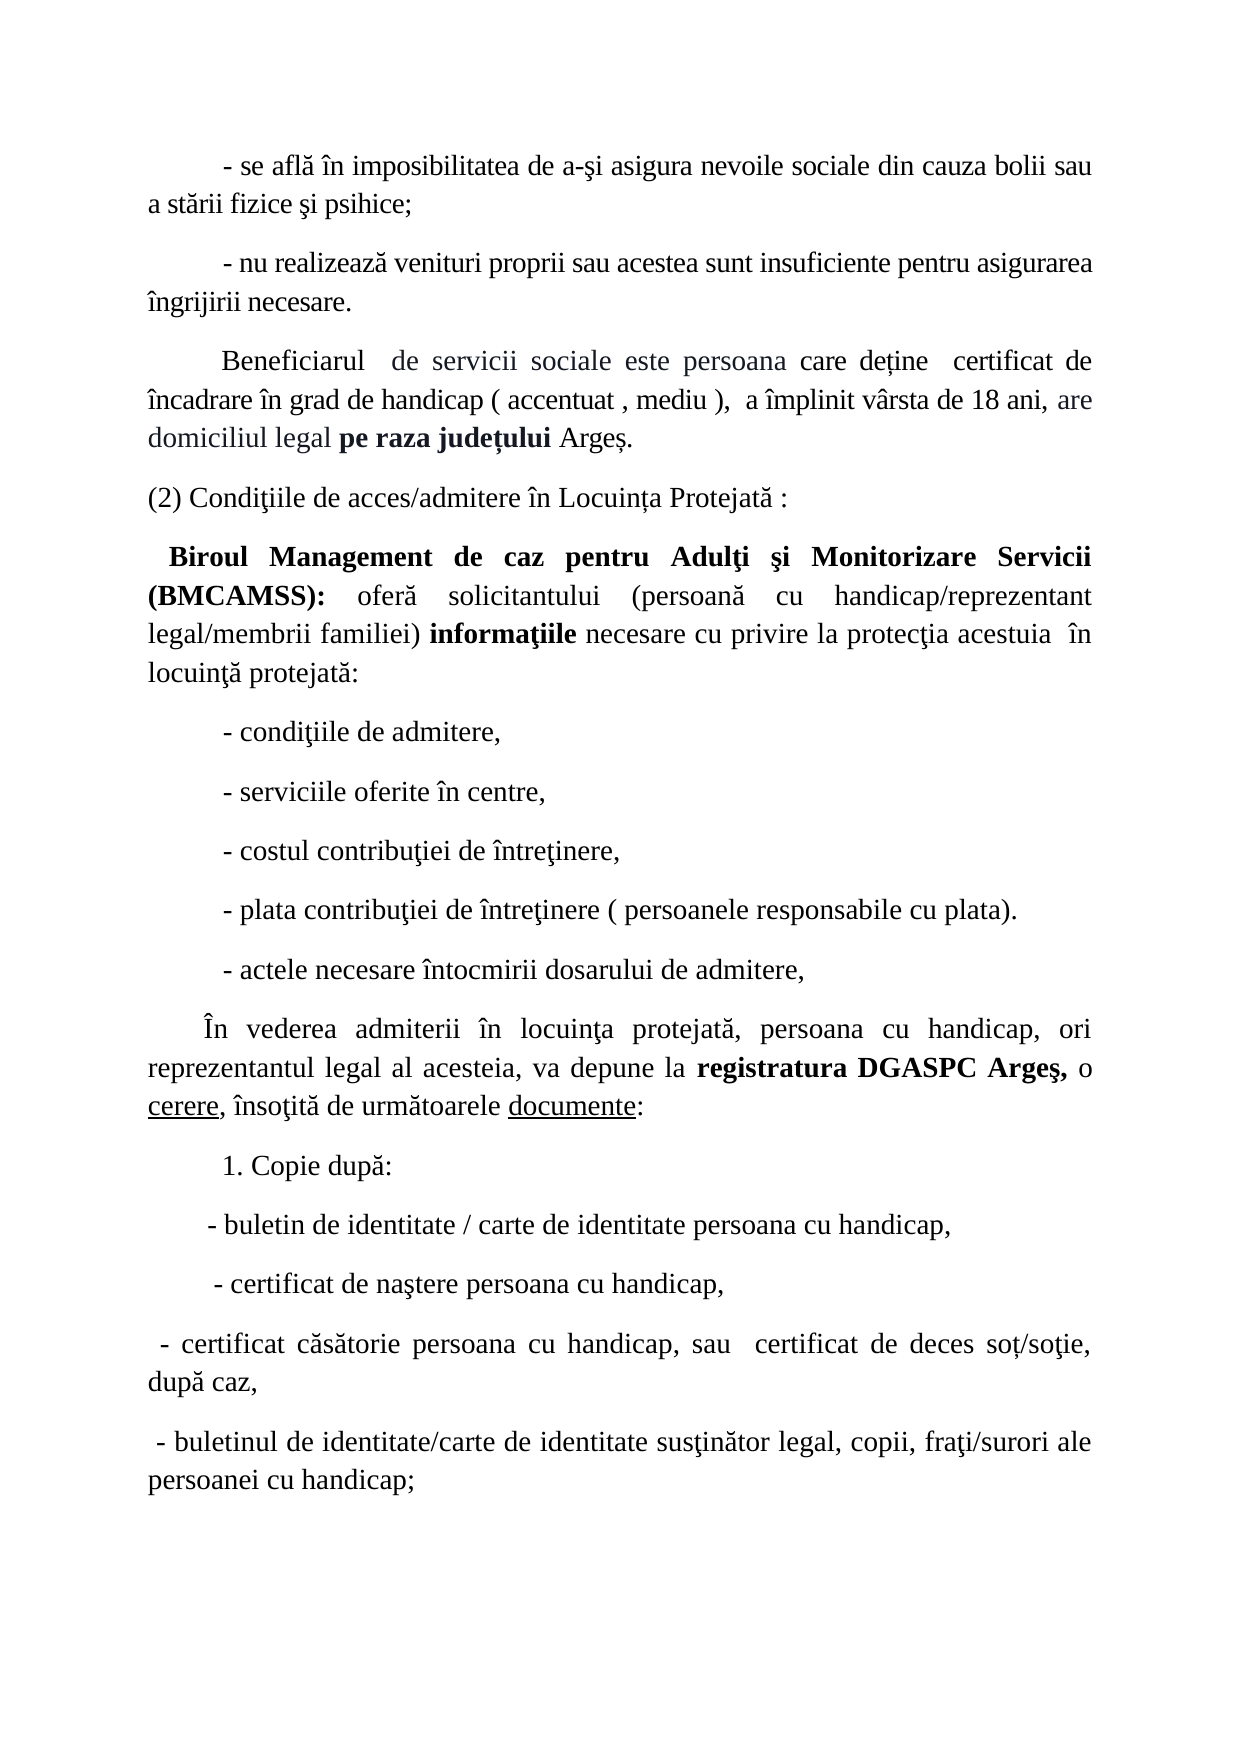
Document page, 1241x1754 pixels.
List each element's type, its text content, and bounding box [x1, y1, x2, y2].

text Beneficiarul de servicii sociale este persoana care deține certificat de încadrare în grad de handicap ( accentuat , mediu ), a împlinit vârsta de 18 ani, are domiciliul legal pe raza județului Argeș. [148, 343, 1093, 454]
text (2) Condiţiile de acces/admitere în Locuința Protejată : [148, 480, 1093, 513]
text În vederea admiterii în locuinţa protejată, persoana cu handicap, ori reprezentantul legal al acesteia, va depune la registratura DGASPC Argeş, o cerere, însoţită de următoarele documente: [148, 1011, 1093, 1122]
text - condiţiile de admitere, [148, 714, 1093, 748]
text - certificat căsătorie persoana cu handicap, sau certificat de deces soț/soţie, după caz, [148, 1326, 1093, 1398]
text - certificat de naştere persoana cu handicap, [148, 1266, 1093, 1300]
text - plata contribuţiei de întreţinere ( persoanele responsabile cu plata). [148, 892, 1093, 926]
text - buletinul de identitate/carte de identitate susţinător legal, copii, fraţi/surori ale persoanei cu handicap; [148, 1424, 1093, 1496]
text - se află în imposibilitatea de a-şi asigura nevoile sociale din cauza bolii sau a stării fizice şi psihice; [148, 148, 1093, 220]
text - nu realizează venituri proprii sau acestea sunt insuficiente pentru asigurarea îngrijirii necesare. [148, 246, 1093, 318]
text 1. Copie după: [185, 1148, 1093, 1181]
text Biroul Management de caz pentru Adulţi şi Monitorizare Servicii (BMCAMSS): oferă solicitantului (persoană cu handicap/reprezentant legal/membrii familiei) informaţiile necesare cu privire la protecţia acestuia în locuinţă protejată: [148, 539, 1093, 688]
text - buletin de identitate / carte de identitate persoana cu handicap, [185, 1207, 1093, 1241]
text - costul contribuţiei de întreţinere, [148, 833, 1093, 867]
text - serviciile oferite în centre, [148, 774, 1093, 807]
text - actele necesare întocmirii dosarului de admitere, [148, 952, 1093, 985]
